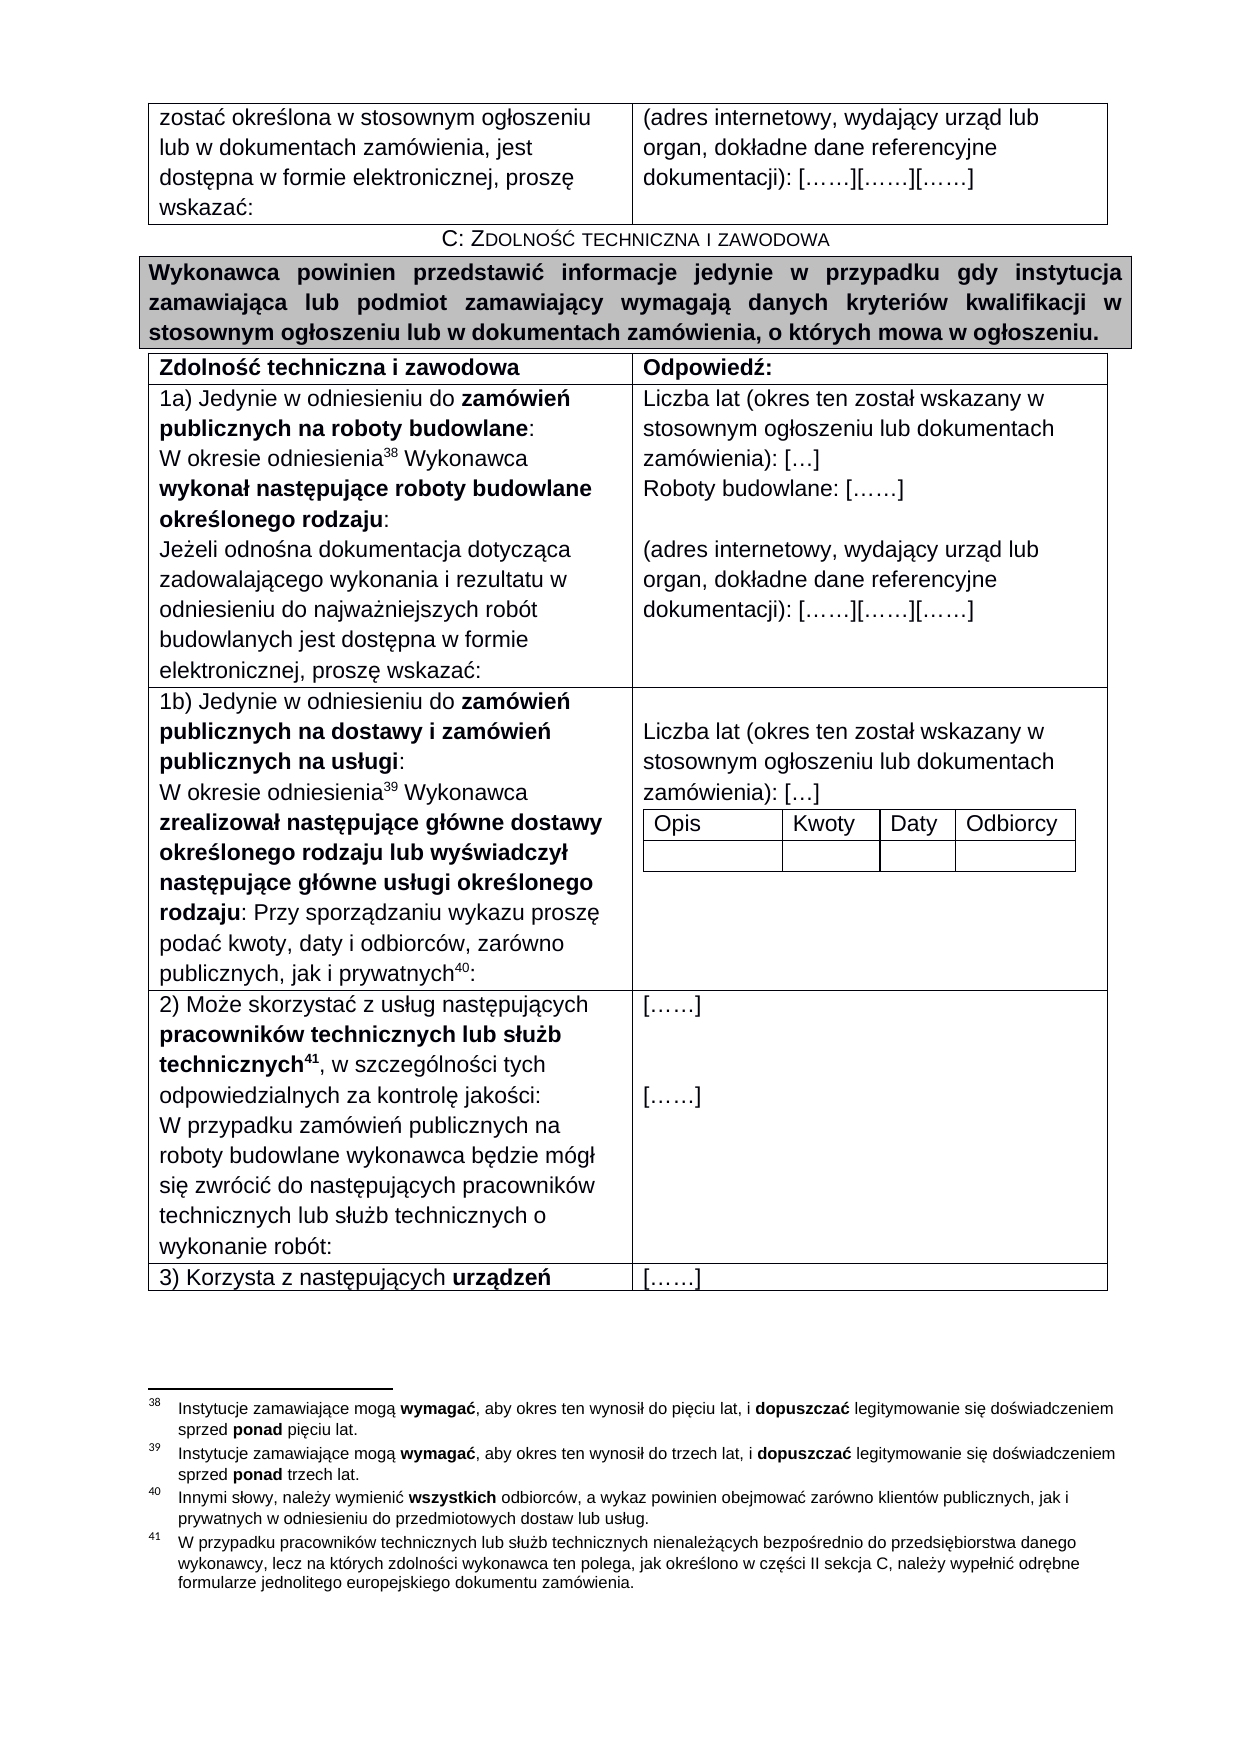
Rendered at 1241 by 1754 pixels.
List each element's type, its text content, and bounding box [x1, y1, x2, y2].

table_header Odpowiedź: [633, 354, 1107, 384]
text Wykonawca powinien przedstawić informacje jedynie w przypadku gdy instytucja zamawiająca lub podmiot zamawiający wymagają danych kryteriów kwalifikacji w stosownym ogłoszeniu lub w dokumentach zamówienia, o których mowa w ogłoszeniu. [140, 257, 1131, 348]
text C: Zdolność techniczna i zawodowa [148, 225, 1122, 252]
table_cell Liczba lat (okres ten został wskazany w stosownym ogłoszeniu lub dokumentach zamówienia): […] Roboty budowlane: [……] (adres internetowy, wydający urząd lub organ, dokładne dane referencyjne dokumentacji): [……][……][……] [633, 385, 1107, 687]
table_cell Liczba lat (okres ten został wskazany w stosownym ogłoszeniu lub dokumentach zamówienia): […] [633, 688, 1107, 990]
table_cell 2) Może skorzystać z usług następujących pracowników technicznych lub służb technicznych, w szczególności tych odpowiedzialnych za kontrolę jakości: W przypadku zamówień publicznych na roboty budowlane wykonawca będzie mógł się zwrócić do następujących pracowników technicznych lub służb technicznych o wykonanie robót: [149, 991, 632, 1263]
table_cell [149, 104, 632, 224]
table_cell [633, 104, 1107, 224]
table_cell 1a) Jedynie w odniesieniu do zamówień publicznych na roboty budowlane: W okresie odniesienia Wykonawca wykonał następujące roboty budowlane określonego rodzaju: Jeżeli odnośna dokumentacja dotycząca zadowalającego wykonania i rezultatu w odniesieniu do najważniejszych robót budowlanych jest dostępna w formie elektronicznej, proszę wskazać: [149, 385, 632, 687]
table_cell [……] [633, 1264, 1107, 1290]
table_cell 1b) Jedynie w odniesieniu do zamówień publicznych na dostawy i zamówień publicznych na usługi: W okresie odniesienia Wykonawca zrealizował następujące główne dostawy określonego rodzaju lub wyświadczył następujące główne usługi określonego rodzaju: Przy sporządzaniu wykazu proszę podać kwoty, daty i odbiorców, zarówno publicznych, jak i prywatnych: [149, 688, 632, 990]
table_header Zdolność techniczna i zawodowa [149, 354, 632, 384]
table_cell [149, 1264, 632, 1290]
table_cell [……] [……] [633, 991, 1107, 1263]
